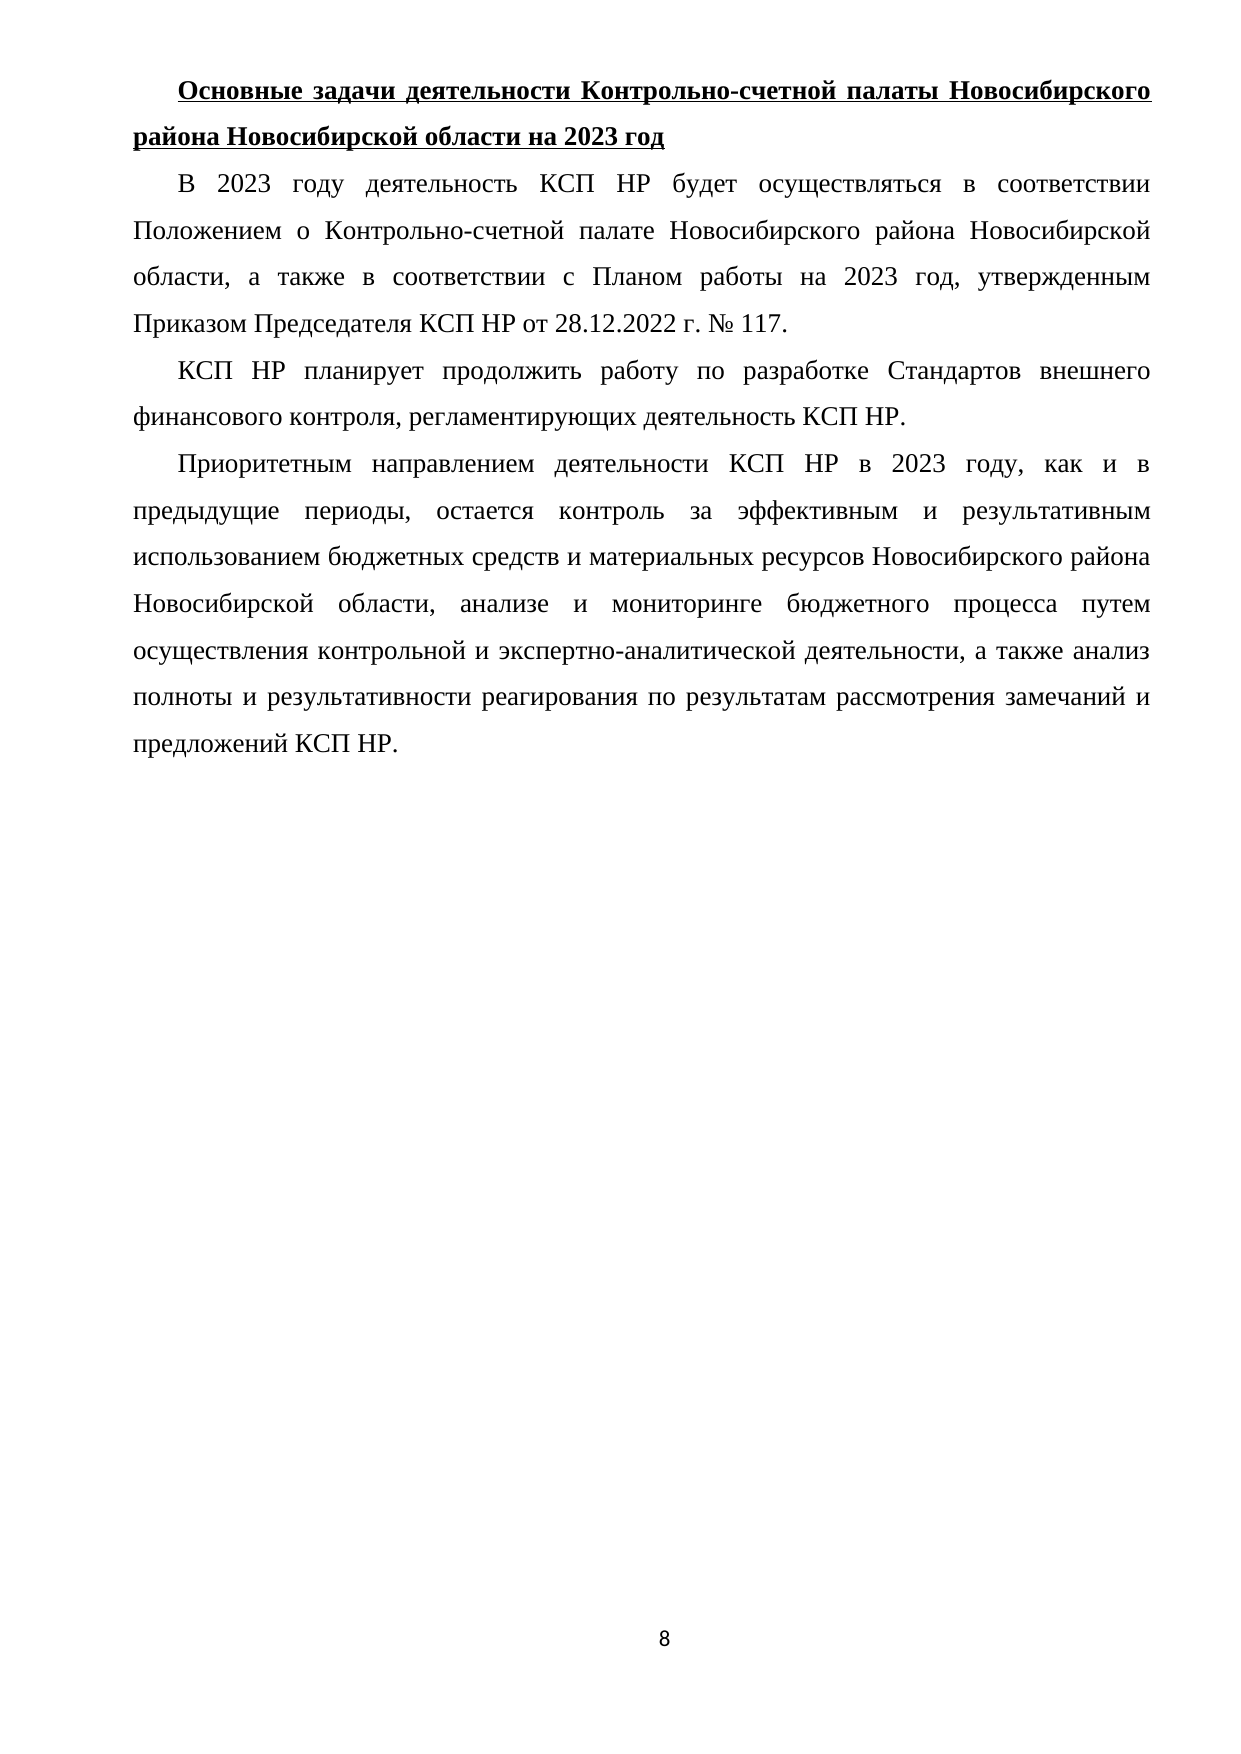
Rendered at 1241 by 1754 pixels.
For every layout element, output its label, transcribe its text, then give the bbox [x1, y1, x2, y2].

text В 2023 году деятельность КСП НР будет осуществляться в соответствии Положением о Контрольно-счетной палате Новосибирского района Новосибирской области, а также в соответствии с Планом работы на 2023 год, утвержденным Приказом Председателя КСП НР от 28.12.2022 г. № 117. [133, 167, 1152, 338]
text Основные задачи деятельности Контрольно-счетной палаты Новосибирского района Новосибирской области на 2023 год [133, 74, 1152, 152]
text Приоритетным направлением деятельности КСП НР в 2023 году, как и в предыдущие периоды, остается контроль за эффективным и результативным использованием бюджетных средств и материальных ресурсов Новосибирского района Новосибирской области, анализе и мониторинге бюджетного процесса путем осуществления контрольной и экспертно-аналитической деятельности, а также анализ полноты и результативности реагирования по результатам рассмотрения замечаний и предложений КСП НР. [133, 447, 1152, 758]
text КСП НР планирует продолжить работу по разработке Стандартов внешнего финансового контроля, регламентирующих деятельность КСП НР. [133, 354, 1152, 432]
